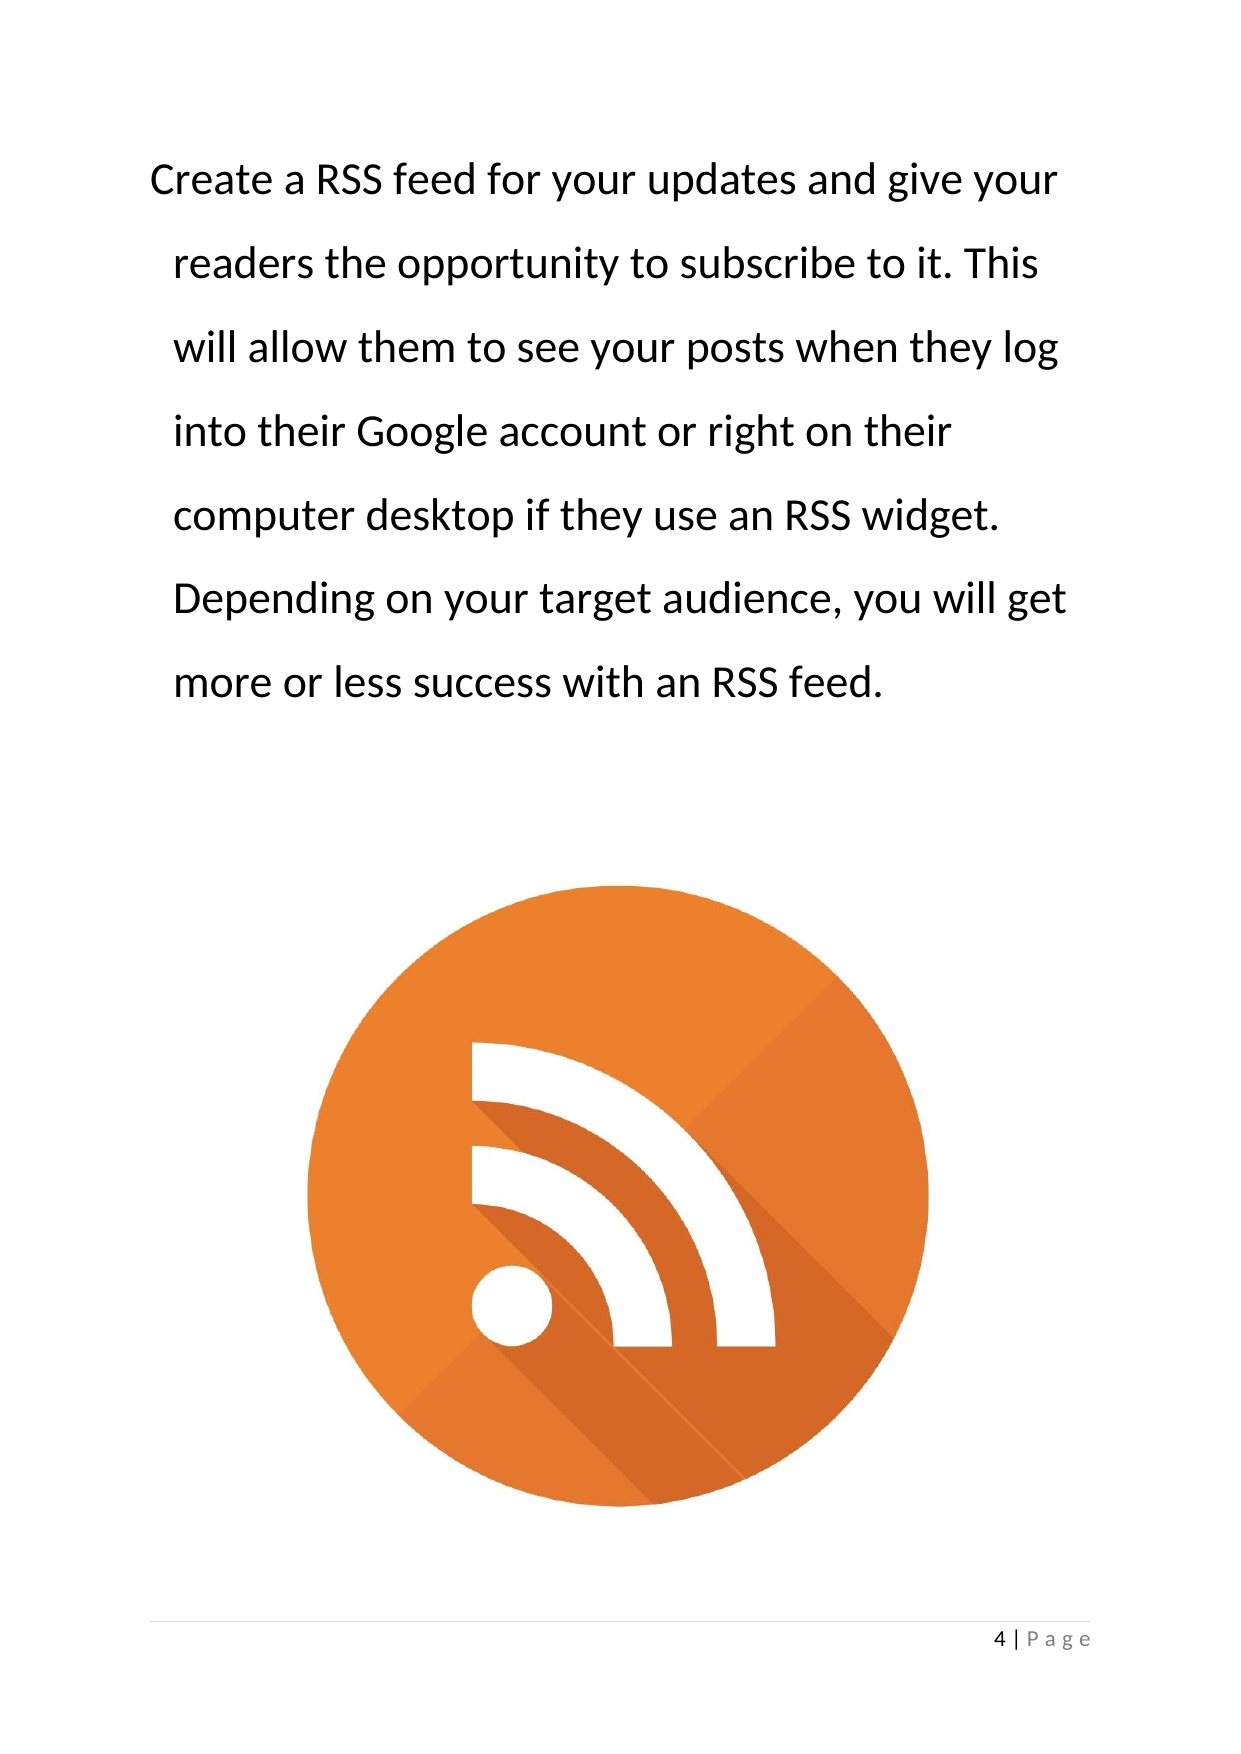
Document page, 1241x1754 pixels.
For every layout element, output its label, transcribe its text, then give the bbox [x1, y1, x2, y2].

text Create a RSS feed for your updates and give your readers the opportunity to subscribe to it. This will allow them to see your posts when they log into their Google account or right on their computer desktop if they use an RSS widget. Depending on your target audience, you will get more or less success with an RSS feed. [150, 150, 1090, 709]
picture [229, 819, 1011, 1601]
